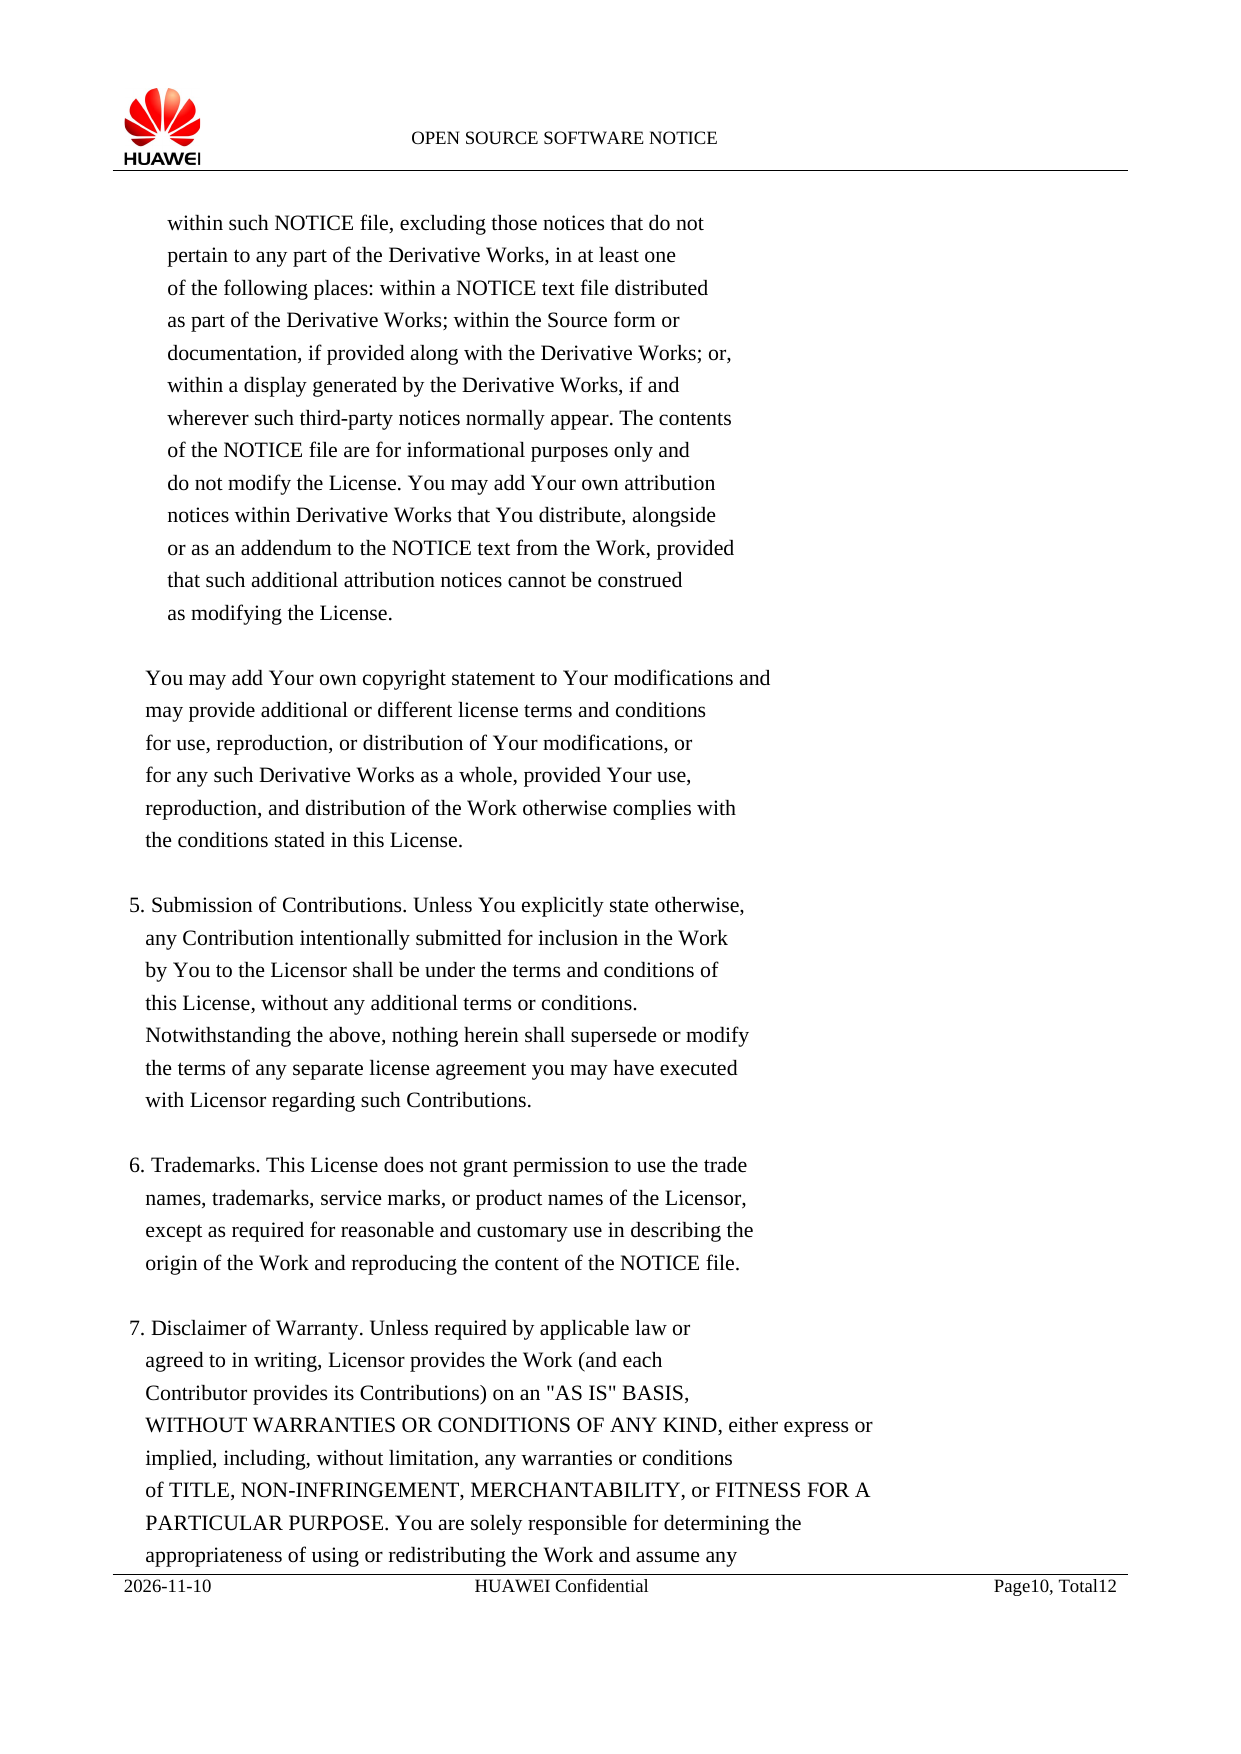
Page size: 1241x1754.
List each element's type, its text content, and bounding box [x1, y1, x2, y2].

picture [124, 88, 201, 165]
